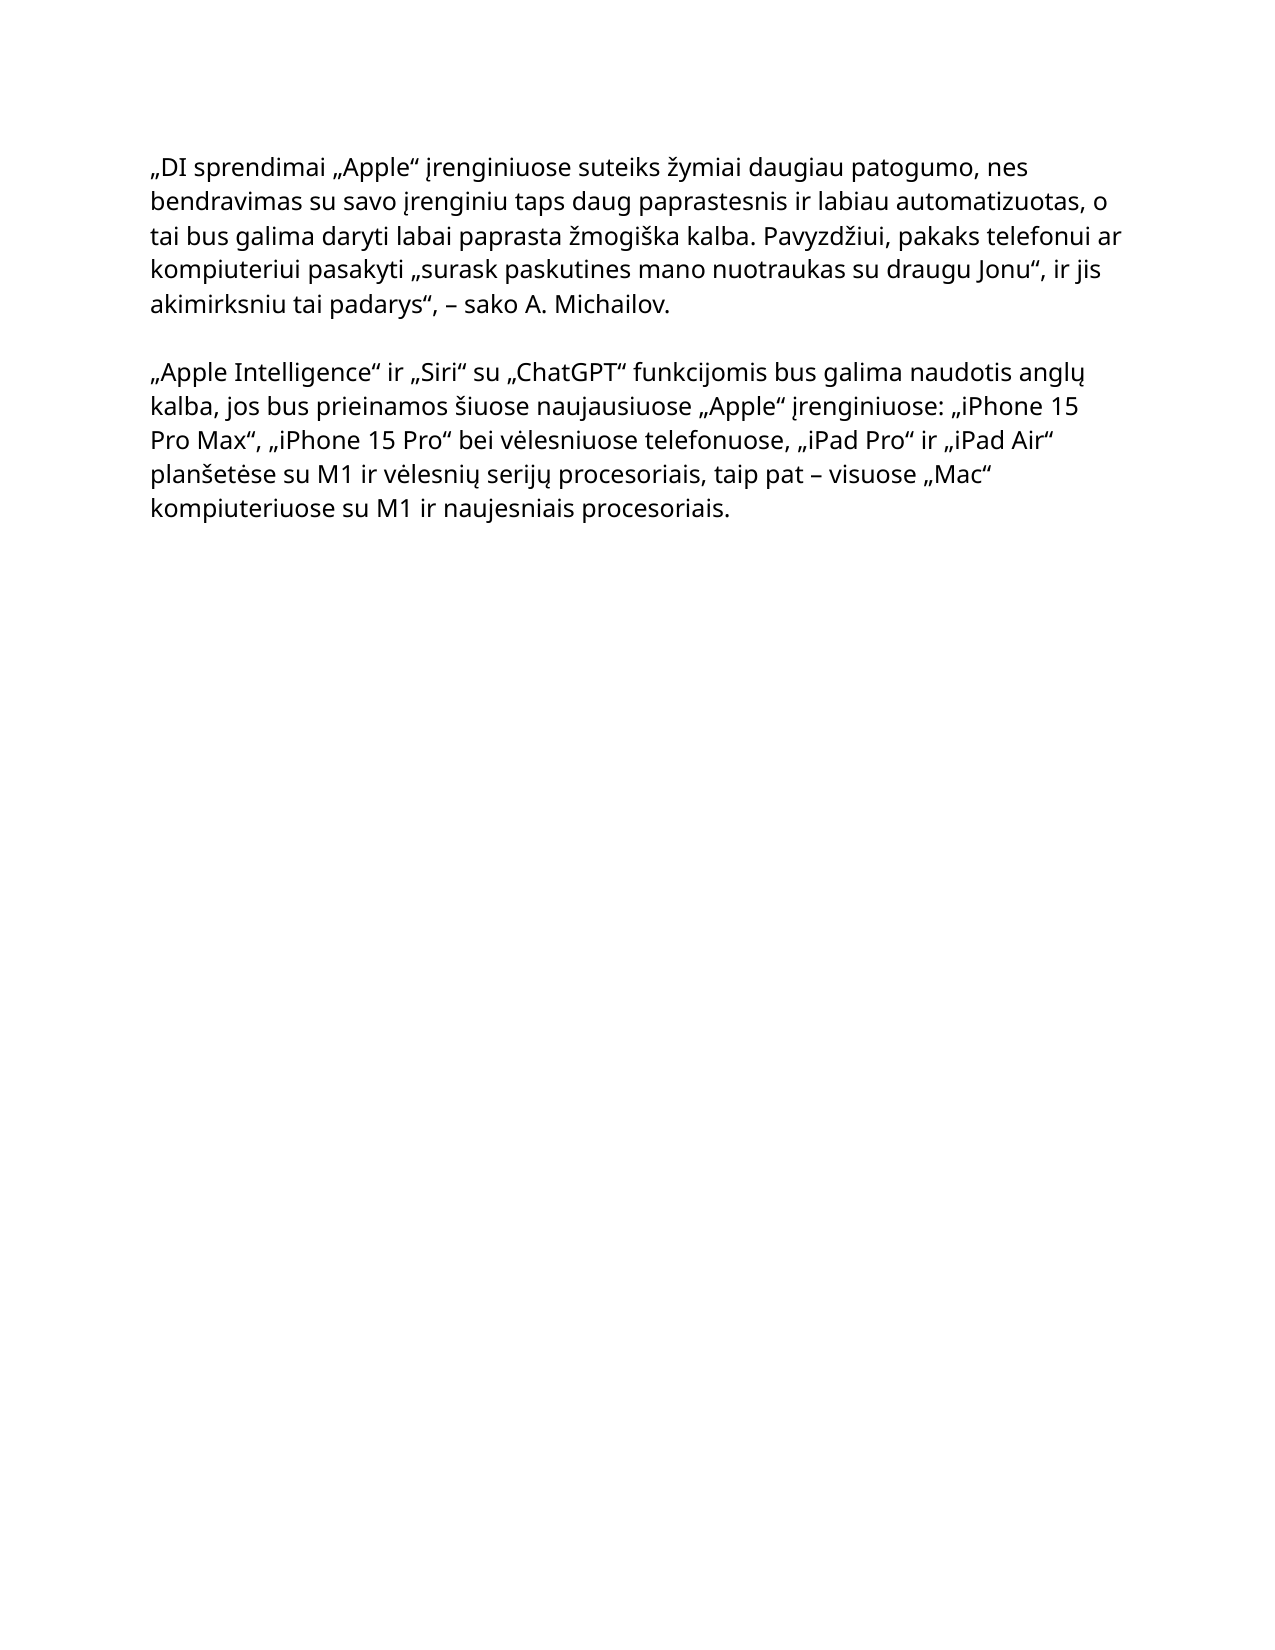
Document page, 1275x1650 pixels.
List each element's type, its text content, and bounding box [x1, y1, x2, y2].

text „DI sprendimai „Apple“ įrenginiuose suteiks žymiai daugiau patogumo, nes bendravimas su savo įrenginiu taps daug paprastesnis ir labiau automatizuotas, o tai bus galima daryti labai paprasta žmogiška kalba. Pavyzdžiui, pakaks telefonui ar kompiuteriui pasakyti „surask paskutines mano nuotraukas su draugu Jonu“, ir jis akimirksniu tai padarys“, – sako A. Michailov. [150, 150, 1125, 320]
text „Apple Intelligence“ ir „Siri“ su „ChatGPT“ funkcijomis bus galima naudotis anglų kalba, jos bus prieinamos šiuose naujausiuose „Apple“ įrenginiuose: „iPhone 15 Pro Max“, „iPhone 15 Pro“ bei vėlesniuose telefonuose, „iPad Pro“ ir „iPad Air“ planšetėse su M1 ir vėlesnių serijų procesoriais, taip pat – visuose „Mac“ kompiuteriuose su M1 ir naujesniais procesoriais. [150, 354, 1125, 525]
